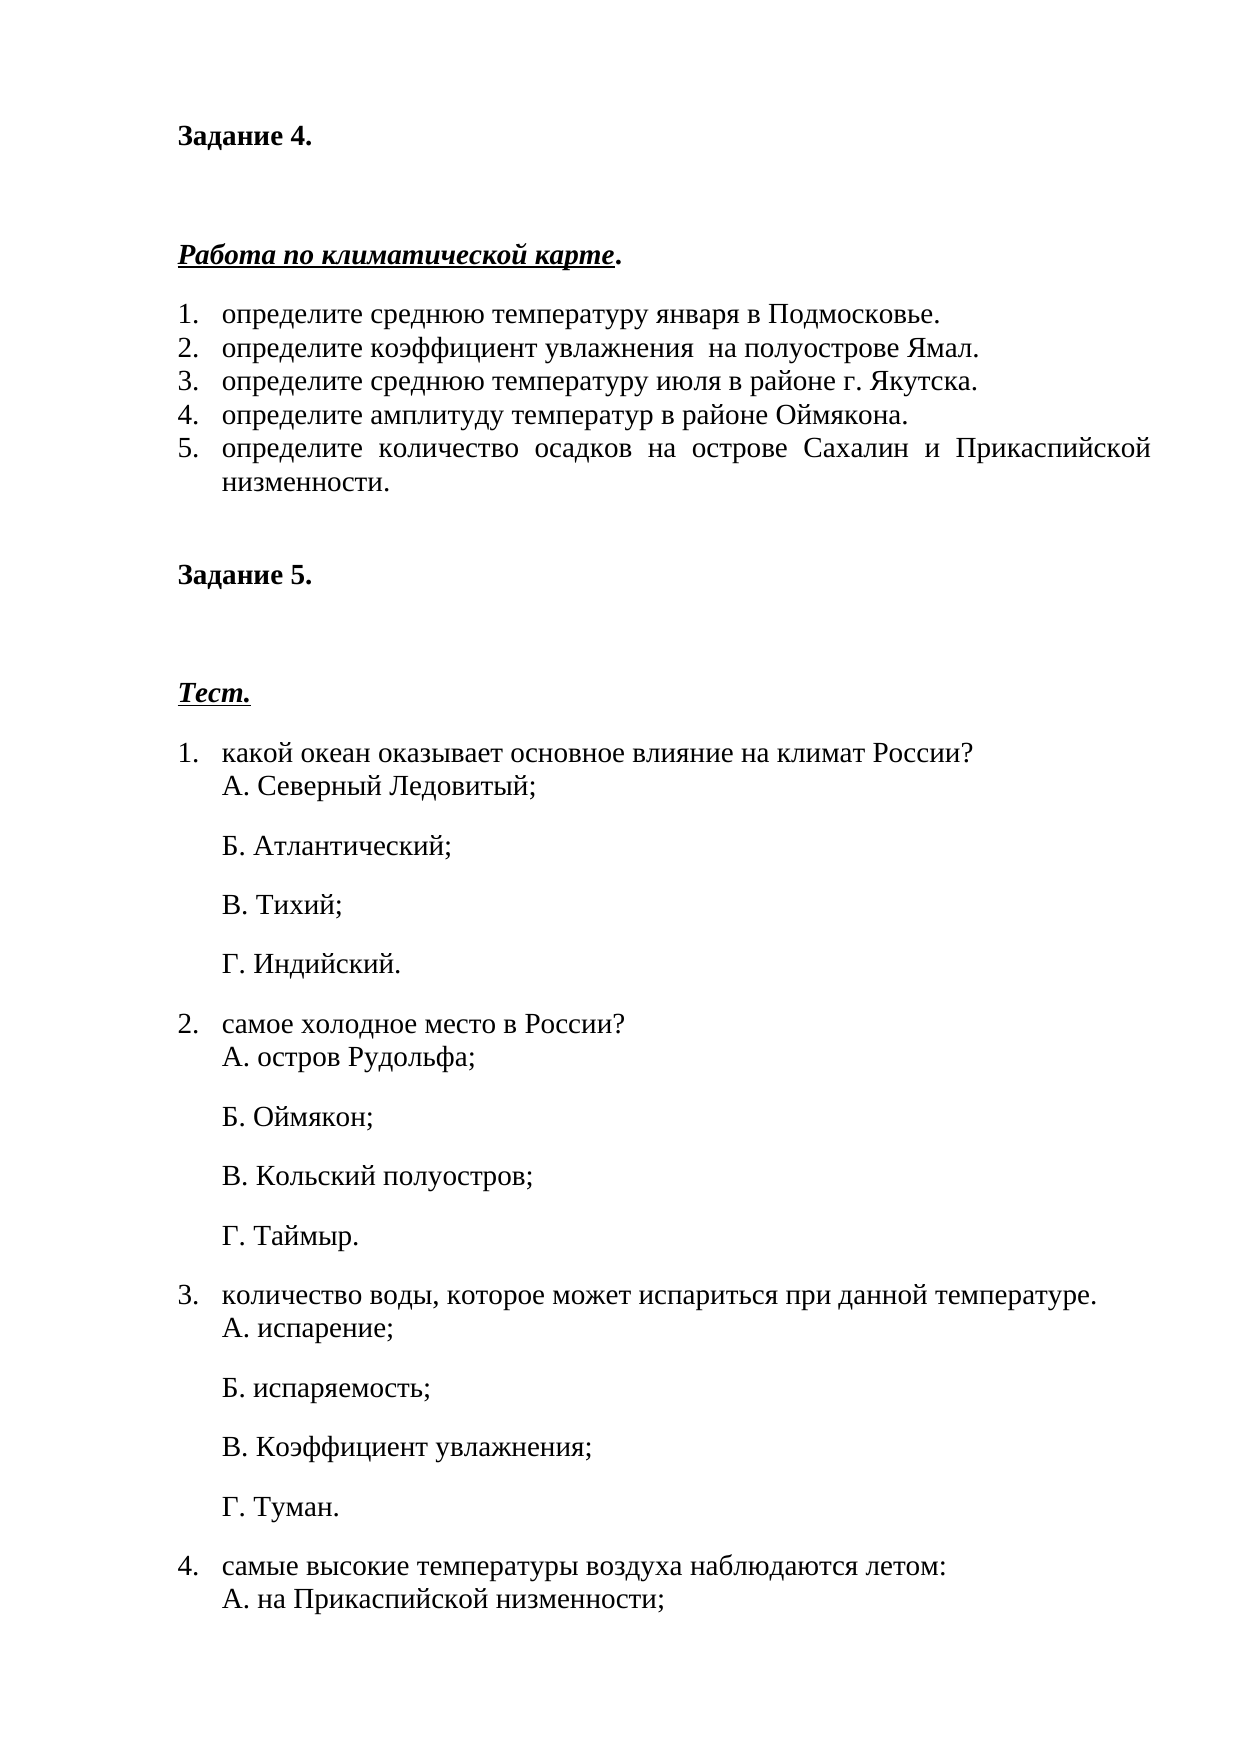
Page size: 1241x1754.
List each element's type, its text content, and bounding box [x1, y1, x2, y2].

list определите среднюю температуру января в Подмосковье. [177, 296, 1152, 330]
text В. Коэффициент увлажнения; [222, 1429, 1152, 1463]
text А. на Прикаспийской низменности; [222, 1582, 1152, 1615]
list определите амплитуду температур в районе Оймякона. [177, 397, 1152, 430]
list определите среднюю температуру июля в районе г. Якутска. [177, 363, 1152, 397]
text А. остров Рудольфа; [222, 1039, 1152, 1073]
text В. Кольский полуостров; [222, 1158, 1152, 1192]
list количество воды, которое может испариться при данной температуре. [177, 1277, 1152, 1311]
text А. Северный Ледовитый; [222, 768, 1152, 802]
text Г. Таймыр. [222, 1218, 1152, 1251]
text Г. Туман. [222, 1489, 1152, 1522]
list самые высокие температуры воздуха наблюдаются летом: [177, 1548, 1152, 1582]
text Б. Оймякон; [222, 1099, 1152, 1132]
text Г. Индийский. [222, 947, 1152, 980]
text Тест. [177, 676, 1152, 709]
text Б. Атлантический; [222, 828, 1152, 861]
text В. Тихий; [222, 887, 1152, 921]
text Б. испаряемость; [222, 1370, 1152, 1403]
text Работа по климатической карте. [177, 237, 1152, 270]
list определите количество осадков на острове Сахалин и Прикаспийской низменности. [177, 430, 1152, 497]
text Задание 4. [177, 118, 1152, 152]
list самое холодное место в России? [177, 1006, 1152, 1039]
text Задание 5. [177, 557, 1152, 590]
list определите коэффициент увлажнения на полуострове Ямал. [177, 330, 1152, 363]
list какой океан оказывает основное влияние на климат России? [177, 735, 1152, 768]
text А. испарение; [222, 1311, 1152, 1344]
